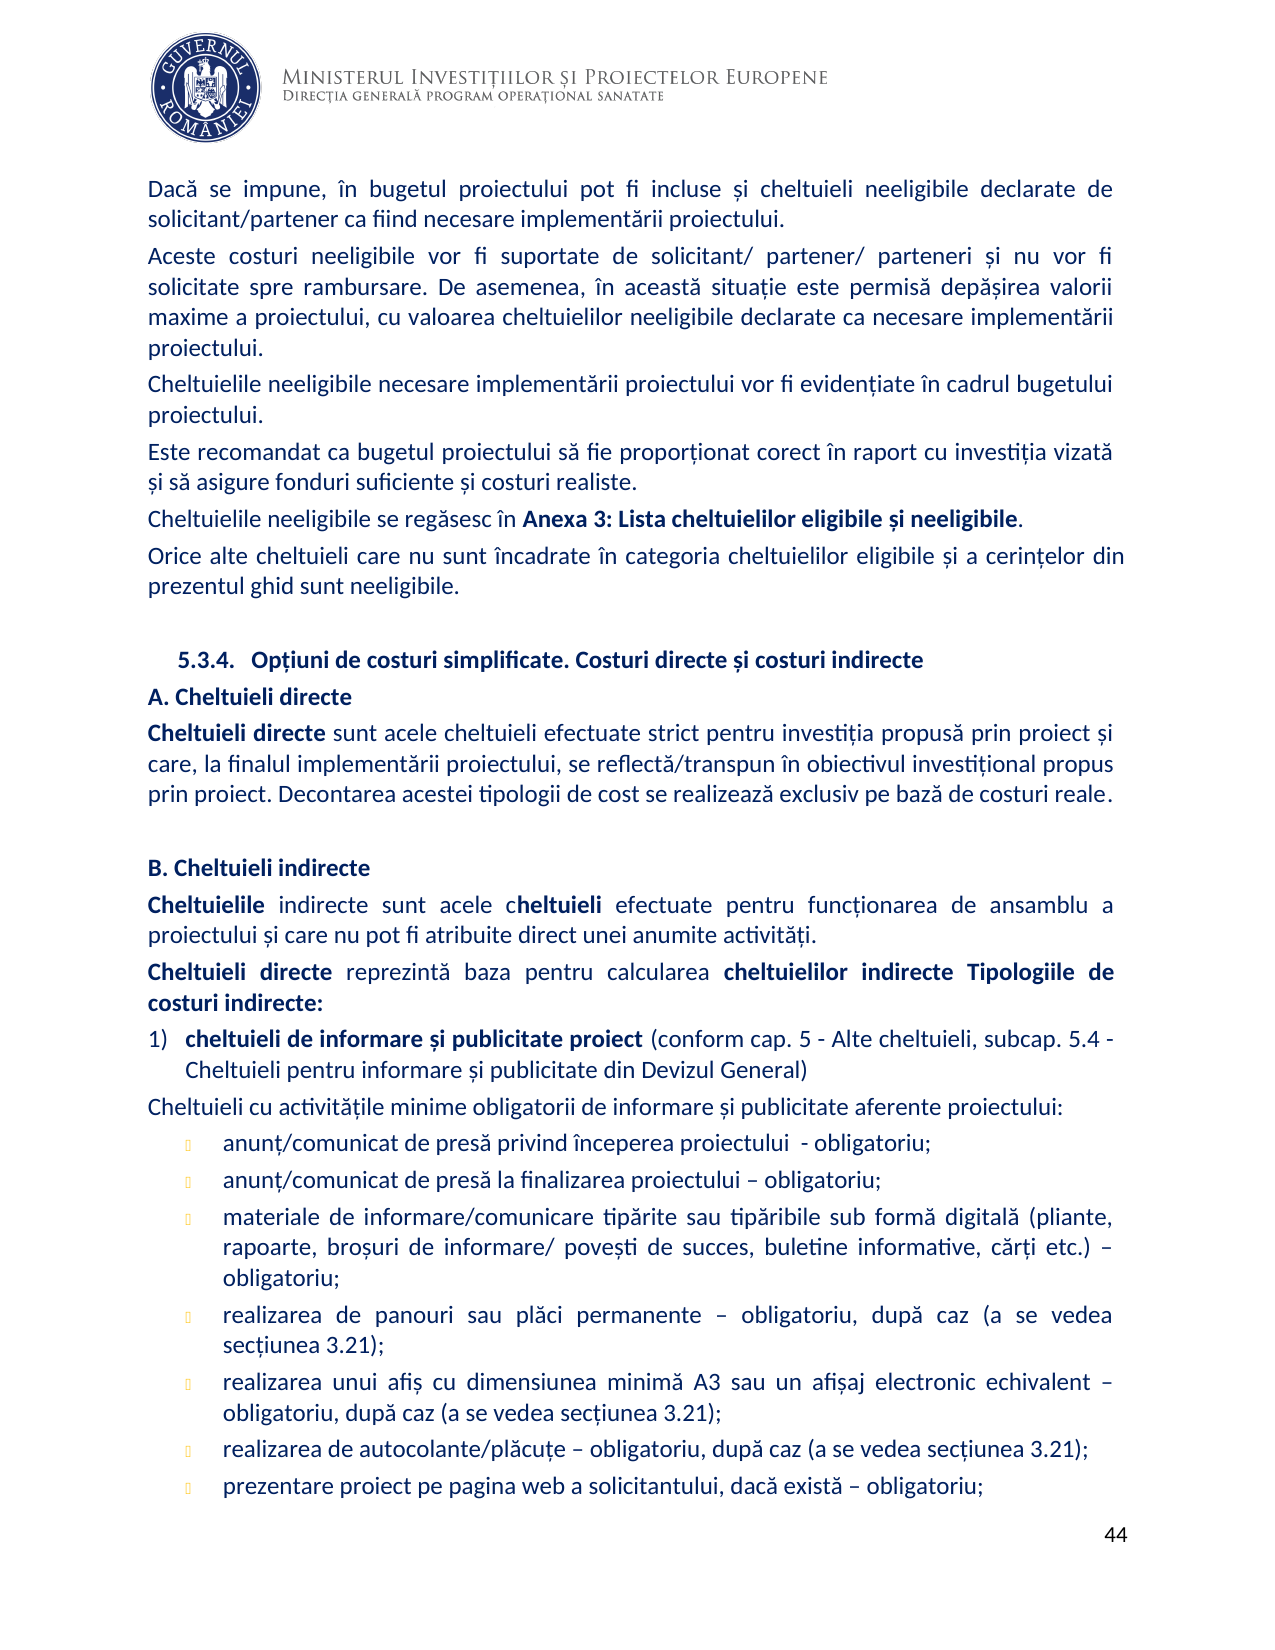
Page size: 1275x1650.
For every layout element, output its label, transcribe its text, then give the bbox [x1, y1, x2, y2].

text Cheltuielile indirecte sunt acele cheltuieli efectuate pentru funcționarea de ansamblu a proiectului şi care nu pot fi atribuite direct unei anumite activități. [148, 889, 1115, 950]
list Opțiuni de costuri simplificate. Costuri directe și costuri indirecte [177, 644, 1127, 674]
text Cheltuielile neeligibile se regăsesc în Anexa 3: Lista cheltuielilor eligibile și neeligibile. [148, 503, 1127, 534]
list cheltuieli de informare și publicitate proiect (conform cap. 5 - Alte cheltuieli, subcap. 5.4 - Cheltuieli pentru informare şi publicitate din Devizul General) [148, 1023, 1115, 1084]
text Este recomandat ca bugetul proiectului să fie proporționat corect în raport cu investiția vizată și să asigure fonduri suficiente și costuri realiste. [148, 436, 1115, 497]
text Cheltuielile neeligibile necesare implementării proiectului vor fi evidențiate în cadrul bugetului proiectului. [148, 368, 1115, 429]
list anunț/comunicat de presă privind începerea proiectului - obligatoriu; [185, 1127, 1115, 1158]
list realizarea de panouri sau plăci permanente – obligatoriu, după caz (a se vedea secțiunea 3.21); [185, 1299, 1115, 1360]
text Orice alte cheltuieli care nu sunt încadrate în categoria cheltuielilor eligibile și a cerințelor din prezentul ghid sunt neeligibile. [148, 540, 1127, 601]
text B. Cheltuieli indirecte [148, 852, 1127, 883]
text A. Cheltuieli directe [148, 681, 1127, 711]
list realizarea de autocolante/plăcuțe – obligatoriu, după caz (a se vedea secțiunea 3.21); [185, 1433, 1115, 1464]
list prezentare proiect pe pagina web a solicitantului, dacă există – obligatoriu; [185, 1470, 1115, 1501]
list anunț/comunicat de presă la finalizarea proiectului – obligatoriu; [185, 1164, 1115, 1195]
list materiale de informare/comunicare tipărite sau tipăribile sub formă digitală (pliante, rapoarte, broșuri de informare/ povești de succes, buletine informative, cărți etc.) – obligatoriu; [185, 1201, 1115, 1293]
picture [147, 29, 852, 145]
text Cheltuieli directe sunt acele cheltuieli efectuate strict pentru investiția propusă prin proiect și care, la finalul implementării proiectului, se reflectă/transpun în obiectivul investițional propus prin proiect. Decontarea acestei tipologii de cost se realizează exclusiv pe bază de costuri reale. [148, 717, 1115, 809]
text Dacă se impune, în bugetul proiectului pot fi incluse și cheltuieli neeligibile declarate de solicitant/partener ca fiind necesare implementării proiectului. [148, 173, 1115, 234]
text Cheltuieli directe reprezintă baza pentru calcularea cheltuielilor indirecte Tipologiile de costuri indirecte: [148, 956, 1115, 1017]
text Aceste costuri neeligibile vor fi suportate de solicitant/ partener/ parteneri și nu vor fi solicitate spre rambursare. De asemenea, în această situație este permisă depășirea valorii maxime a proiectului, cu valoarea cheltuielilor neeligibile declarate ca necesare implementării proiectului. [148, 240, 1115, 362]
text Cheltuieli cu activitățile minime obligatorii de informare și publicitate aferente proiectului: [148, 1091, 1115, 1121]
list realizarea unui afiș cu dimensiunea minimă A3 sau un afișaj electronic echivalent – obligatoriu, după caz (a se vedea secțiunea 3.21); [185, 1366, 1115, 1427]
